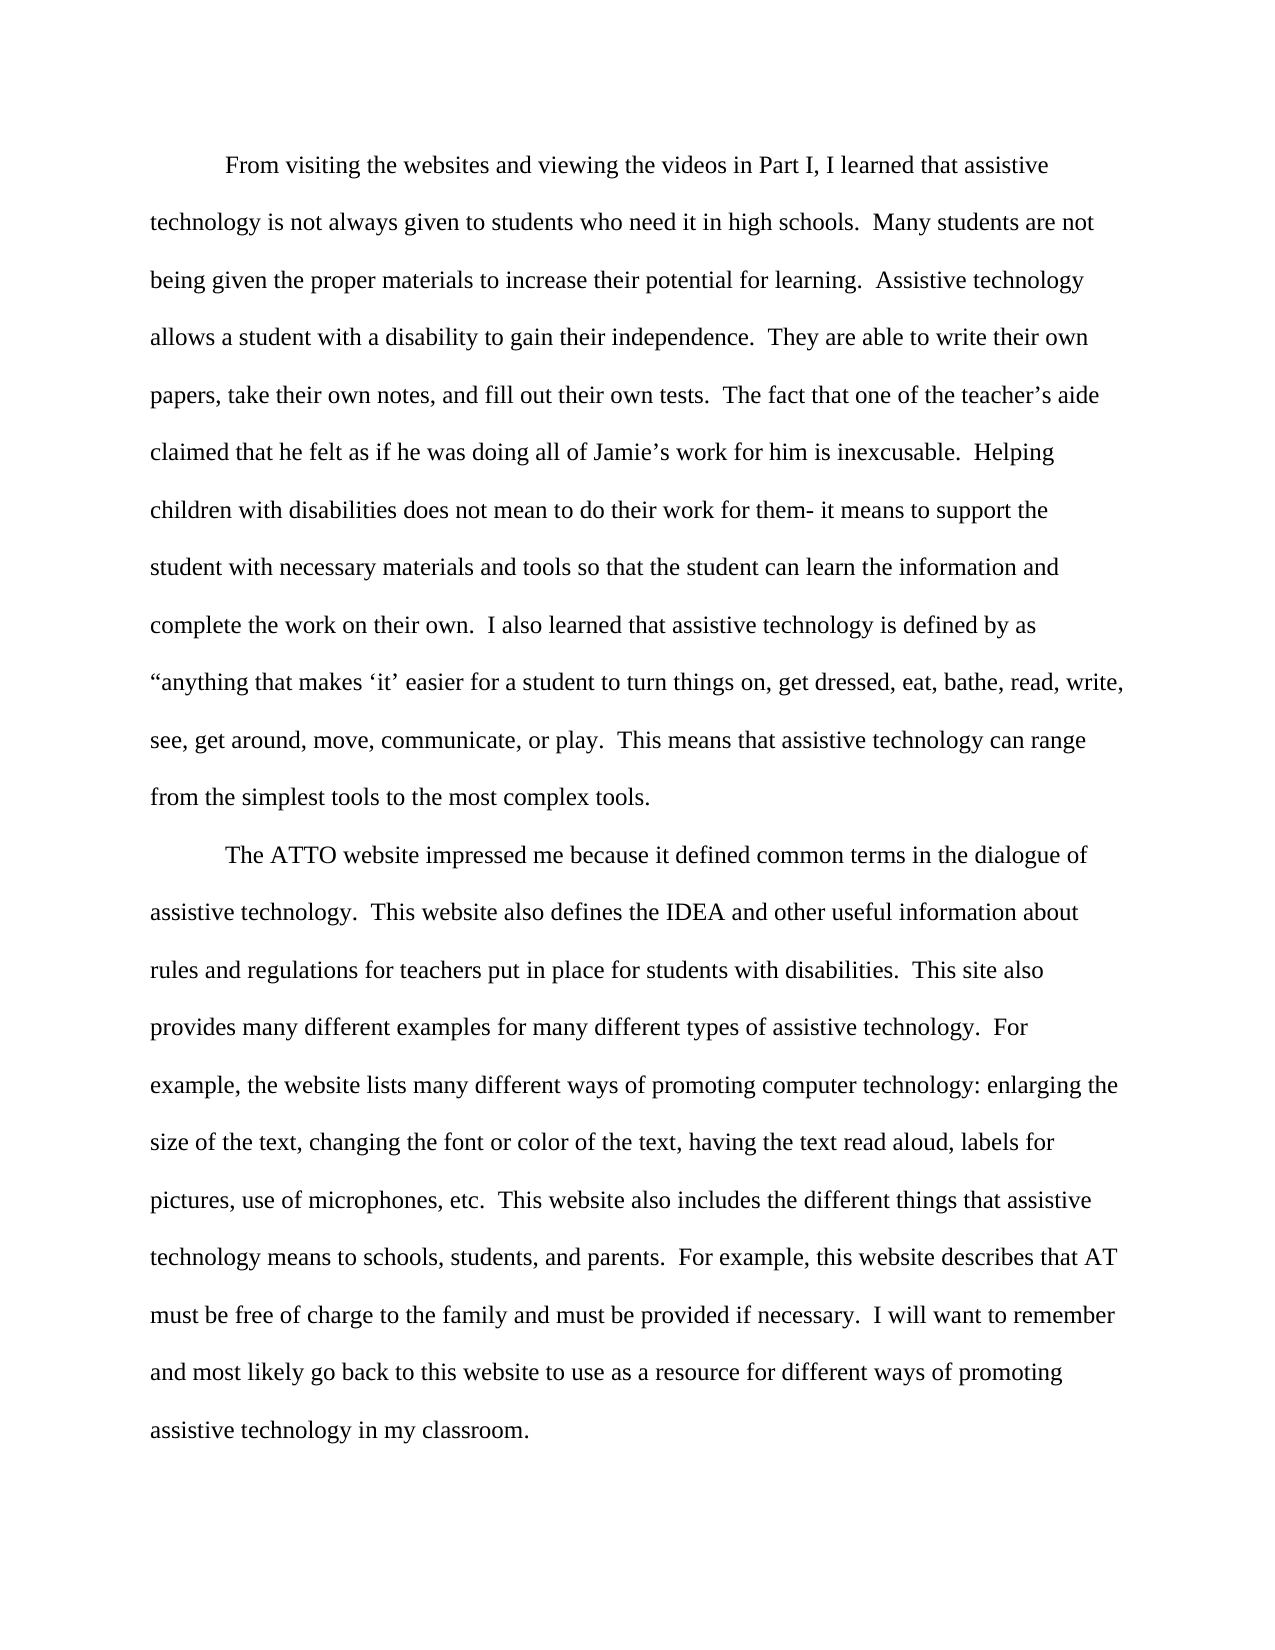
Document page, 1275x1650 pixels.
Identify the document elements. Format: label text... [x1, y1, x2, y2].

text From visiting the websites and viewing the videos in Part I, I learned that assistive technology is not always given to students who need it in high schools. Many students are not being given the proper materials to increase their potential for learning. Assistive technology allows a student with a disability to gain their independence. They are able to write their own papers, take their own notes, and fill out their own tests. The fact that one of the teacher’s aide claimed that he felt as if he was doing all of Jamie’s work for him is inexcusable. Helping children with disabilities does not mean to do their work for them- it means to support the student with necessary materials and tools so that the student can learn the information and complete the work on their own. I also learned that assistive technology is defined by as “anything that makes ‘it’ easier for a student to turn things on, get dressed, eat, bathe, read, write, see, get around, move, communicate, or play. This means that assistive technology can range from the simplest tools to the most complex tools. [150, 150, 1125, 811]
text The ATTO website impressed me because it defined common terms in the dialogue of assistive technology. This website also defines the IDEA and other useful information about rules and regulations for teachers put in place for students with disabilities. This site also provides many different examples for many different types of assistive technology. For example, the website lists many different ways of promoting computer technology: enlarging the size of the text, changing the font or color of the text, having the text read aloud, labels for pictures, use of microphones, etc. This website also includes the different things that assistive technology means to schools, students, and parents. For example, this website describes that AT must be free of charge to the family and must be provided if necessary. I will want to remember and most likely go back to this website to use as a resource for different ways of promoting assistive technology in my classroom. [150, 840, 1125, 1444]
